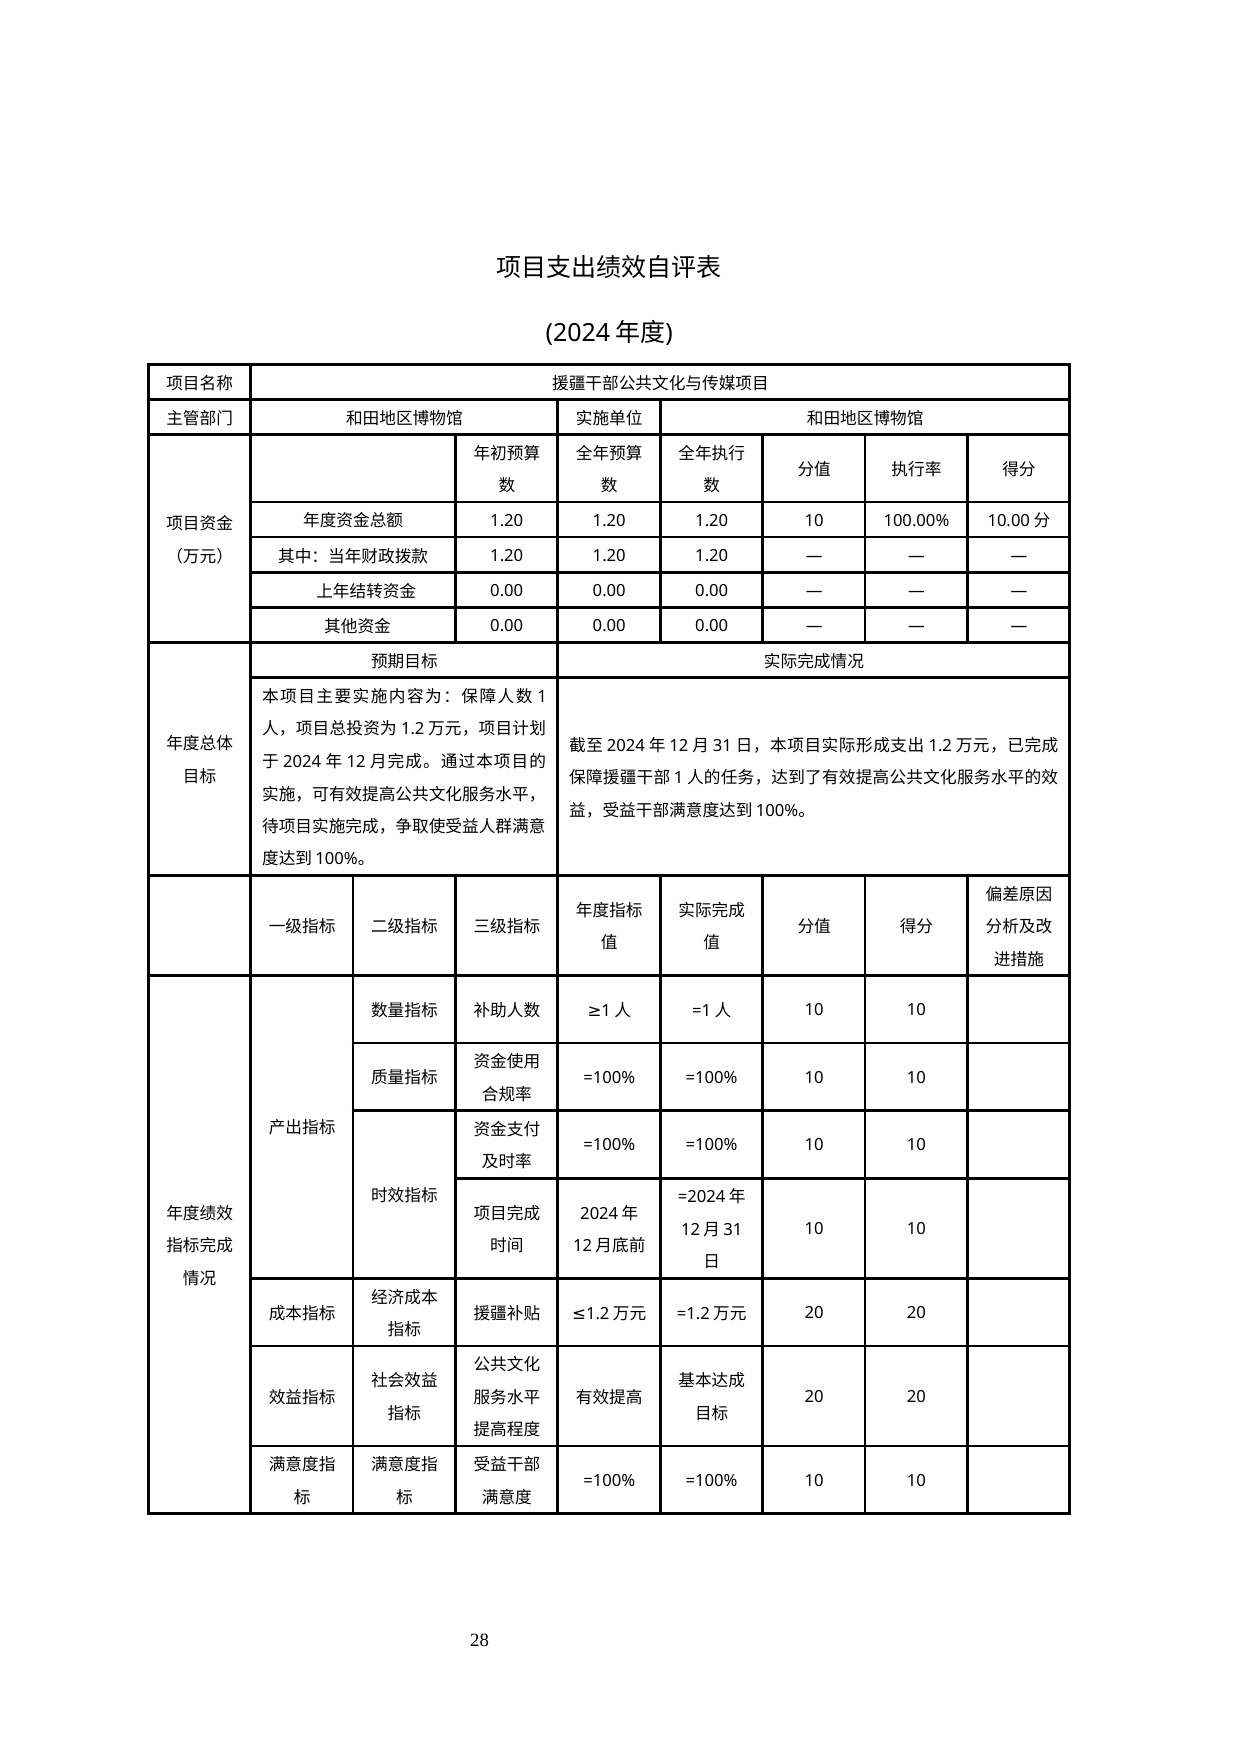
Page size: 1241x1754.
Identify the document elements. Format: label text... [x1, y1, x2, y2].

table_cell 补助人数 [457, 977, 556, 1042]
table_cell — [866, 574, 966, 606]
table_cell 20 [764, 1347, 864, 1444]
table_cell 主管部门 [150, 401, 249, 433]
table_cell =100% [662, 1112, 761, 1177]
table_cell 分值 [764, 877, 864, 974]
table_cell 其中：当年财政拨款 [252, 538, 454, 571]
table_cell 年初预算数 [457, 436, 556, 501]
table_cell 援疆干部公共文化与传媒项目 [252, 366, 1068, 398]
table_cell [969, 1044, 1068, 1109]
table_cell 1.20 [559, 538, 659, 571]
table_cell 一级指标 [252, 877, 352, 974]
table_cell 1.20 [457, 503, 556, 536]
table_header 项目支出绩效自评表 [148, 233, 1070, 298]
table_cell 资金支付及时率 [457, 1112, 556, 1177]
table_cell 年度绩效指标完成情况 [150, 977, 249, 1512]
table_cell 受益干部满意度 [457, 1447, 556, 1512]
table_cell =100% [559, 1447, 659, 1512]
table_cell 0.00 [559, 609, 659, 641]
table_cell [969, 1180, 1068, 1277]
table_cell 满意度指标 [252, 1447, 352, 1512]
table_cell =100% [662, 1447, 761, 1512]
table_cell [252, 436, 454, 501]
table_cell 数量指标 [354, 977, 454, 1042]
table_cell 10 [866, 1044, 966, 1109]
table_cell 上年结转资金 [252, 574, 454, 606]
table_cell 资金使用合规率 [457, 1044, 556, 1109]
table_cell 1.20 [662, 538, 761, 571]
table_cell 1.20 [457, 538, 556, 571]
table_cell — [969, 538, 1068, 571]
table_cell 10 [866, 977, 966, 1042]
table_cell 10 [866, 1447, 966, 1512]
table_cell 二级指标 [354, 877, 454, 974]
table_cell 本项目主要实施内容为：保障人数1人，项目总投资为1.2万元，项目计划于2024年12月完成。通过本项目的实施，可有效提高公共文化服务水平，待项目实施完成，争取使受益人群满意度达到100%。 [252, 679, 556, 874]
table_cell (2024年度) [148, 298, 1070, 363]
table_cell ≥1人 [559, 977, 659, 1042]
table_cell [969, 1112, 1068, 1177]
table_cell 时效指标 [354, 1112, 454, 1277]
table_cell 10 [764, 1112, 864, 1177]
table_cell 和田地区博物馆 [662, 401, 1068, 433]
table_cell — [764, 538, 864, 571]
table_cell 满意度指标 [354, 1447, 454, 1512]
table_cell [150, 877, 249, 974]
table_cell [969, 1447, 1068, 1512]
table_cell 实施单位 [559, 401, 659, 433]
table_cell 100.00% [866, 503, 966, 536]
table_cell 公共文化服务水平提高程度 [457, 1347, 556, 1444]
table_cell 社会效益指标 [354, 1347, 454, 1444]
table_cell 年度总体目标 [150, 644, 249, 874]
table_cell 年度资金总额 [252, 503, 454, 536]
table_cell [969, 977, 1068, 1042]
table_cell 项目资金 （万元） [150, 436, 249, 641]
table_cell 10 [764, 977, 864, 1042]
table_cell 0.00 [457, 574, 556, 606]
table_cell 基本达成目标 [662, 1347, 761, 1444]
table_cell 截至2024年12月31日，本项目实际形成支出1.2万元，已完成保障援疆干部1人的任务，达到了有效提高公共文化服务水平的效益，受益干部满意度达到100%。 [559, 679, 1068, 874]
table_cell 和田地区博物馆 [252, 401, 556, 433]
table_cell 效益指标 [252, 1347, 352, 1444]
table_cell 质量指标 [354, 1044, 454, 1109]
table_cell 10.00分 [969, 503, 1068, 536]
table_cell =100% [559, 1044, 659, 1109]
table_cell 产出指标 [252, 977, 352, 1277]
table_cell 执行率 [866, 436, 966, 501]
table_cell 实际完成值 [662, 877, 761, 974]
table_cell 项目名称 [150, 366, 249, 398]
table_cell =1.2万元 [662, 1280, 761, 1344]
table_cell 2024年12月底前 [559, 1180, 659, 1277]
table_cell =1人 [662, 977, 761, 1042]
table_cell — [866, 538, 966, 571]
table_cell 年度指标值 [559, 877, 659, 974]
table_cell — [969, 574, 1068, 606]
table_cell 成本指标 [252, 1280, 352, 1344]
table_cell — [969, 609, 1068, 641]
table_cell — [866, 609, 966, 641]
table_cell 0.00 [662, 609, 761, 641]
table_cell 分值 [764, 436, 864, 501]
table_cell 预期目标 [252, 644, 556, 676]
table_cell [969, 1347, 1068, 1444]
table_cell 全年执行数 [662, 436, 761, 501]
table_cell 20 [866, 1347, 966, 1444]
table_cell =100% [559, 1112, 659, 1177]
table_cell 10 [866, 1112, 966, 1177]
table_cell 10 [866, 1180, 966, 1277]
table_cell 1.20 [662, 503, 761, 536]
table_cell 20 [866, 1280, 966, 1344]
table_cell 10 [764, 1447, 864, 1512]
table_cell — [764, 609, 864, 641]
table_cell 10 [764, 1044, 864, 1109]
table_cell 0.00 [559, 574, 659, 606]
table_cell 1.20 [559, 503, 659, 536]
table_cell 得分 [866, 877, 966, 974]
table_cell 有效提高 [559, 1347, 659, 1444]
table_cell 援疆补贴 [457, 1280, 556, 1344]
table_cell 偏差原因分析及改进措施 [969, 877, 1068, 974]
table_cell 实际完成情况 [559, 644, 1068, 676]
table_cell =100% [662, 1044, 761, 1109]
table_cell 全年预算数 [559, 436, 659, 501]
table_cell =2024年12月31日 [662, 1180, 761, 1277]
table_cell 其他资金 [252, 609, 454, 641]
table_cell 三级指标 [457, 877, 556, 974]
table_cell 得分 [969, 436, 1068, 501]
table_cell 0.00 [662, 574, 761, 606]
table_cell [969, 1280, 1068, 1344]
table_cell ≤1.2万元 [559, 1280, 659, 1344]
table_cell 0.00 [457, 609, 556, 641]
table_cell 项目完成时间 [457, 1180, 556, 1277]
table_cell 10 [764, 1180, 864, 1277]
table_cell — [764, 574, 864, 606]
table_cell 20 [764, 1280, 864, 1344]
table_cell 10 [764, 503, 864, 536]
table_cell 经济成本指标 [354, 1280, 454, 1344]
